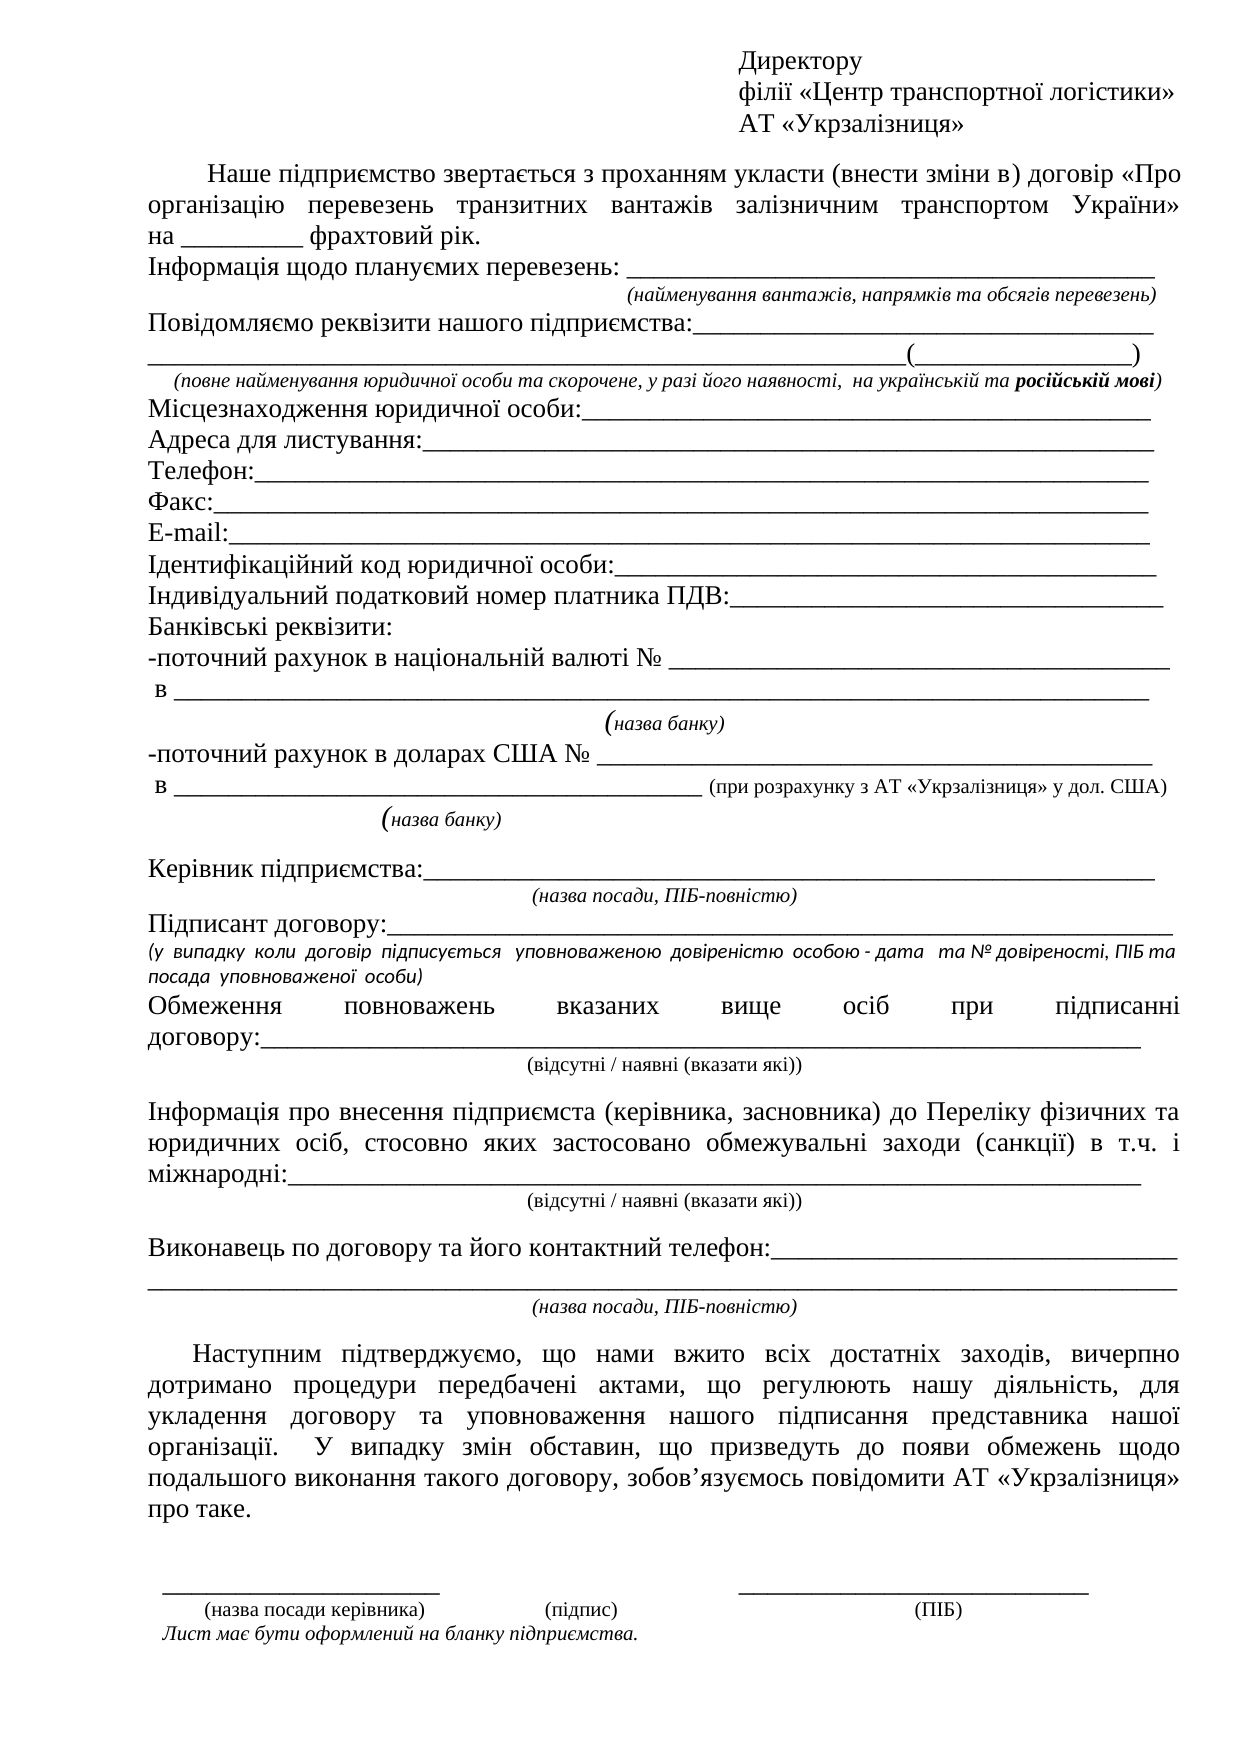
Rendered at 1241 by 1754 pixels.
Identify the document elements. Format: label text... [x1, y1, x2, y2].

text Адреса для листування:______________________________________________________ [89, 423, 1181, 454]
text (відсутні / наявні (вказати які)) [89, 1188, 1181, 1212]
text (у випадку коли договір підписується уповноваженою довіреністю особою - дата та № довіреності, ПІБ та посада уповноваженої особи) [148, 938, 1181, 989]
text -поточний рахунок в національній валюті № _____________________________________ [148, 641, 1181, 672]
text Підписант договору:__________________________________________________________ [89, 907, 1181, 938]
text Наше підприємство звертається з проханням укласти (внести зміни в) договір «Про організацію перевезень транзитних вантажів залізничним транспортом України» на _________ фрахтовий рік. [148, 157, 1181, 250]
text (назва посади керівника) (підпис) (ПІБ) [89, 1597, 1181, 1621]
text в _______________________________________ (при розрахунку з АТ «Укрзалізниця» у дол. США) [148, 768, 1181, 799]
text Виконавець по договору та його контактний телефон:______________________________ ____________________________________________________________________________ [148, 1231, 1181, 1294]
text Інформація про внесення підприємста (керівника, засновника) до Переліку фізичних та юридичних осіб, стосовно яких застосовано обмежувальні заходи (санкції) в т.ч. і міжнародні:_______________________________________________________________ [148, 1095, 1181, 1188]
text ________________________________________________________(________________) [89, 337, 1181, 368]
text (назва посади, ПІБ-повністю) [89, 883, 1181, 907]
text (відсутні / наявні (вказати які)) [89, 1051, 1181, 1076]
text -поточний рахунок в доларах США № _________________________________________ [148, 737, 1181, 768]
text (назва посади, ПІБ-повністю) [148, 1294, 1181, 1318]
text Е-mail:____________________________________________________________________ [148, 517, 1181, 548]
text Повідомляємо реквізити нашого підприємства:__________________________________ [89, 306, 1181, 337]
text Банківські реквізити: [148, 610, 1181, 641]
text в ________________________________________________________________________ [148, 672, 1181, 703]
text Лист має бути оформлений на бланку підприємства. [89, 1621, 1181, 1645]
text (повне найменування юридичної особи та скорочене, у разі його наявності, на українській та російській мові) [89, 368, 1181, 392]
text ___________________ ________________________ [89, 1564, 1181, 1597]
text Наступним підтверджуємо, що нами вжито всіх достатніх заходів, вичерпно дотримано процедури передбачені актами, що регулюють нашу діяльність, для укладення договору та уповноваження нашого підписання представника нашої організації. У випадку змін обставин, що призведуть до появи обмежень щодо подальшого виконання такого договору, зобов’язуємось повідомити АТ «Укрзалізниця» про таке. [148, 1337, 1181, 1524]
text (назва банку) [148, 703, 1181, 737]
text Ідентифікаційний код юридичної особи:________________________________________ [148, 548, 1181, 579]
text (назва банку) [148, 799, 1181, 833]
text Обмеження повноважень вказаних вище осіб при підписанні договору:_________________________________________________________________ [148, 989, 1181, 1051]
text Інформація щодо плануємих перевезень: _______________________________________ [148, 250, 1181, 282]
text Телефон:__________________________________________________________________ [89, 454, 1181, 485]
text (найменування вантажів, напрямків та обсягів перевезень) [148, 282, 1181, 306]
text Керівник підприємства:______________________________________________________ [89, 852, 1181, 883]
text Індивідуальний податковий номер платника ПДВ:________________________________ [89, 579, 1181, 610]
text філії «Центр транспортної логістики» [738, 76, 1181, 107]
text Місцезнаходження юридичної особи:__________________________________________ [89, 392, 1181, 423]
text АТ «Укрзалізниця» [738, 107, 1181, 138]
text Факс:_____________________________________________________________________ [89, 485, 1181, 517]
text Директору [738, 44, 1181, 76]
